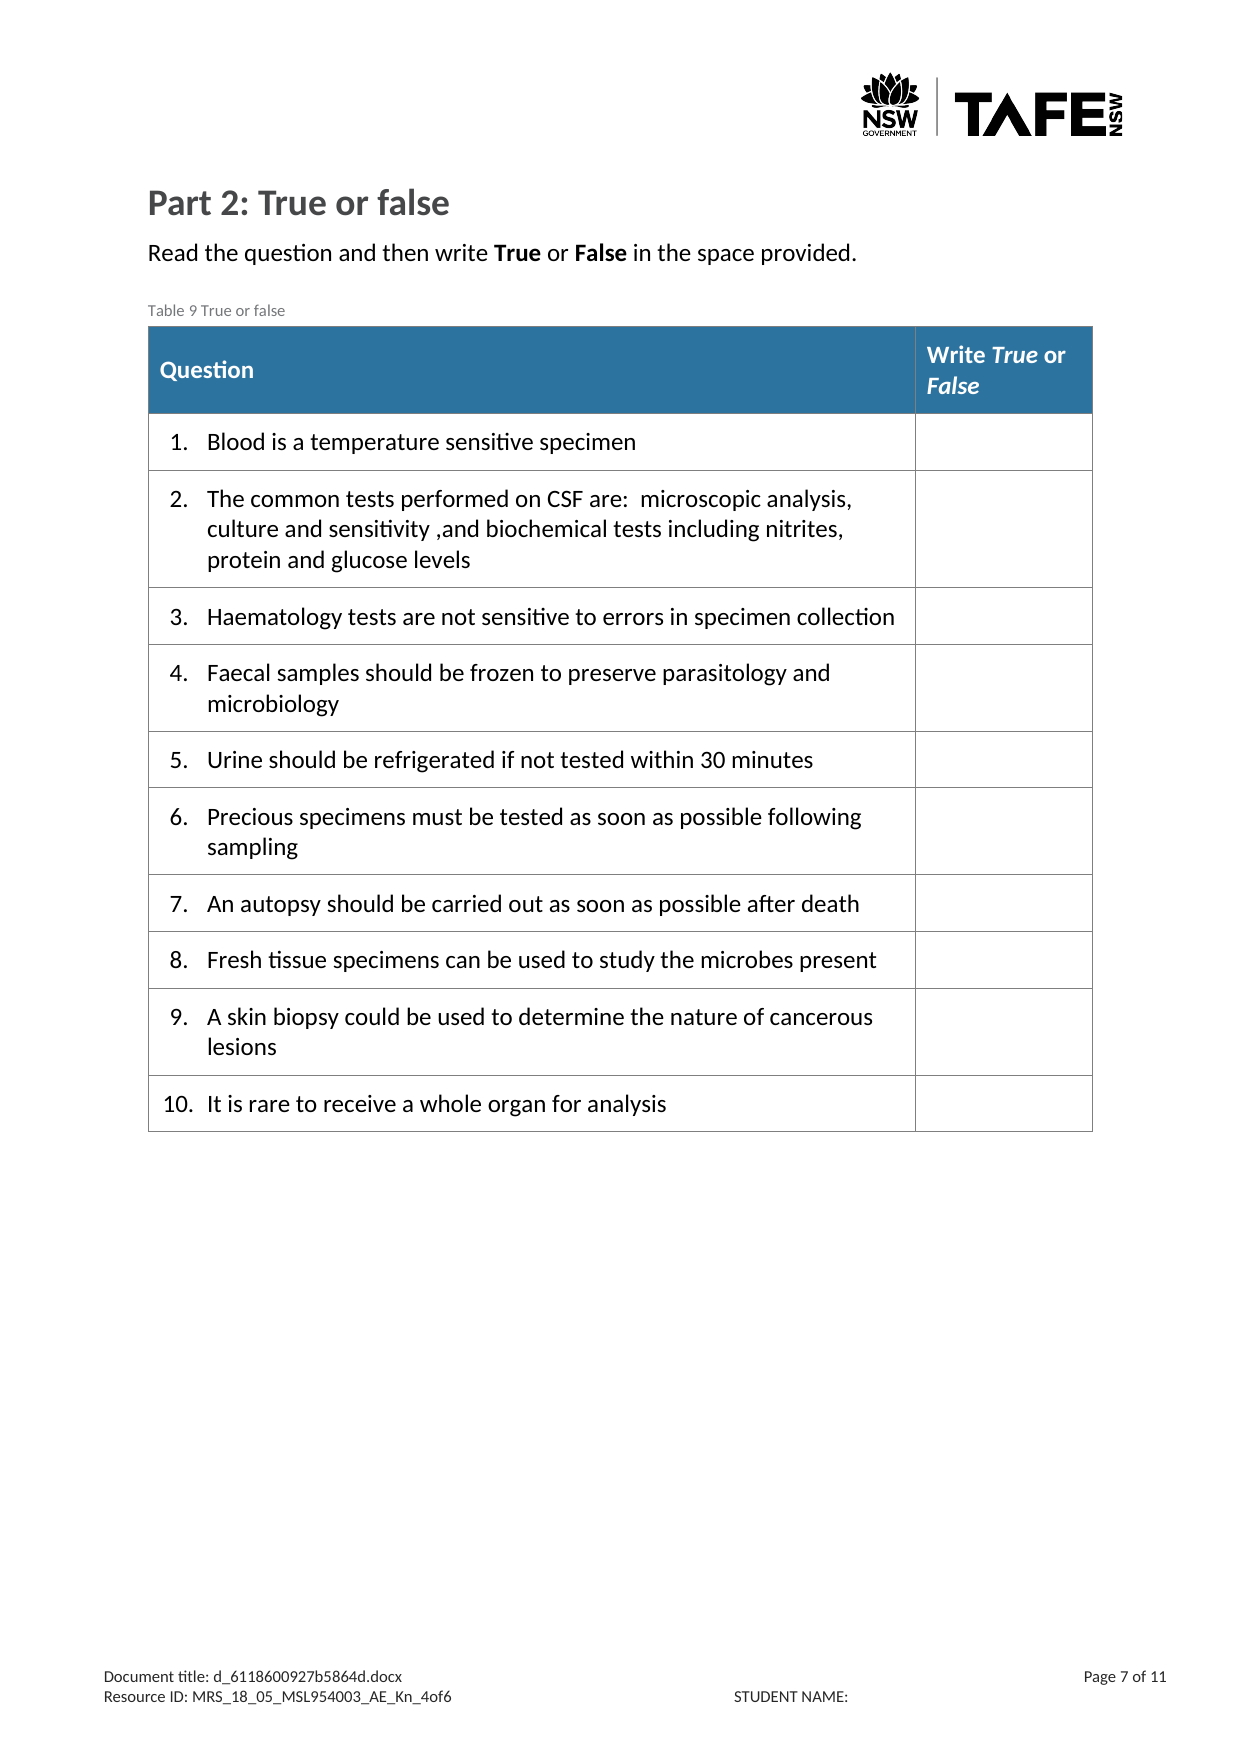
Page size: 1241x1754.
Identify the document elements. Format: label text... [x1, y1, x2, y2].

table_cell A skin biopsy could be used to determine the nature of cancerous lesions [149, 989, 915, 1074]
text Read the question and then write True or False in the space provided. [148, 237, 1092, 268]
table_header Question [149, 327, 915, 413]
text Table 9 True or false [148, 301, 1092, 321]
table_cell [916, 732, 1092, 787]
table_cell It is rare to receive a whole organ for analysis [149, 1076, 915, 1131]
table_cell [916, 788, 1092, 874]
table_cell [916, 989, 1092, 1074]
table_cell Urine should be refrigerated if not tested within 30 minutes [149, 732, 915, 787]
table_cell Haematology tests are not sensitive to errors in specimen collection [149, 588, 915, 644]
table_cell [916, 414, 1092, 469]
table_cell Precious specimens must be tested as soon as possible following sampling [149, 788, 915, 874]
picture [861, 71, 1123, 137]
table_cell [916, 588, 1092, 644]
table_cell An autopsy should be carried out as soon as possible after death [149, 875, 915, 931]
table_cell [916, 932, 1092, 987]
table_header Write True or False [916, 327, 1092, 413]
table_cell [916, 471, 1092, 587]
table_cell Blood is a temperature sensitive specimen [149, 414, 915, 469]
table_cell [916, 875, 1092, 931]
table_cell Faecal samples should be frozen to preserve parasitology and microbiology [149, 645, 915, 731]
table_cell Fresh tissue specimens can be used to study the microbes present [149, 932, 915, 987]
table_cell [916, 1076, 1092, 1131]
table_cell The common tests performed on CSF are: microscopic analysis, culture and sensitivity ,and biochemical tests including nitrites, protein and glucose levels [149, 471, 915, 587]
table_cell [916, 645, 1092, 731]
subtitle Part 2: True or false [148, 179, 1092, 225]
